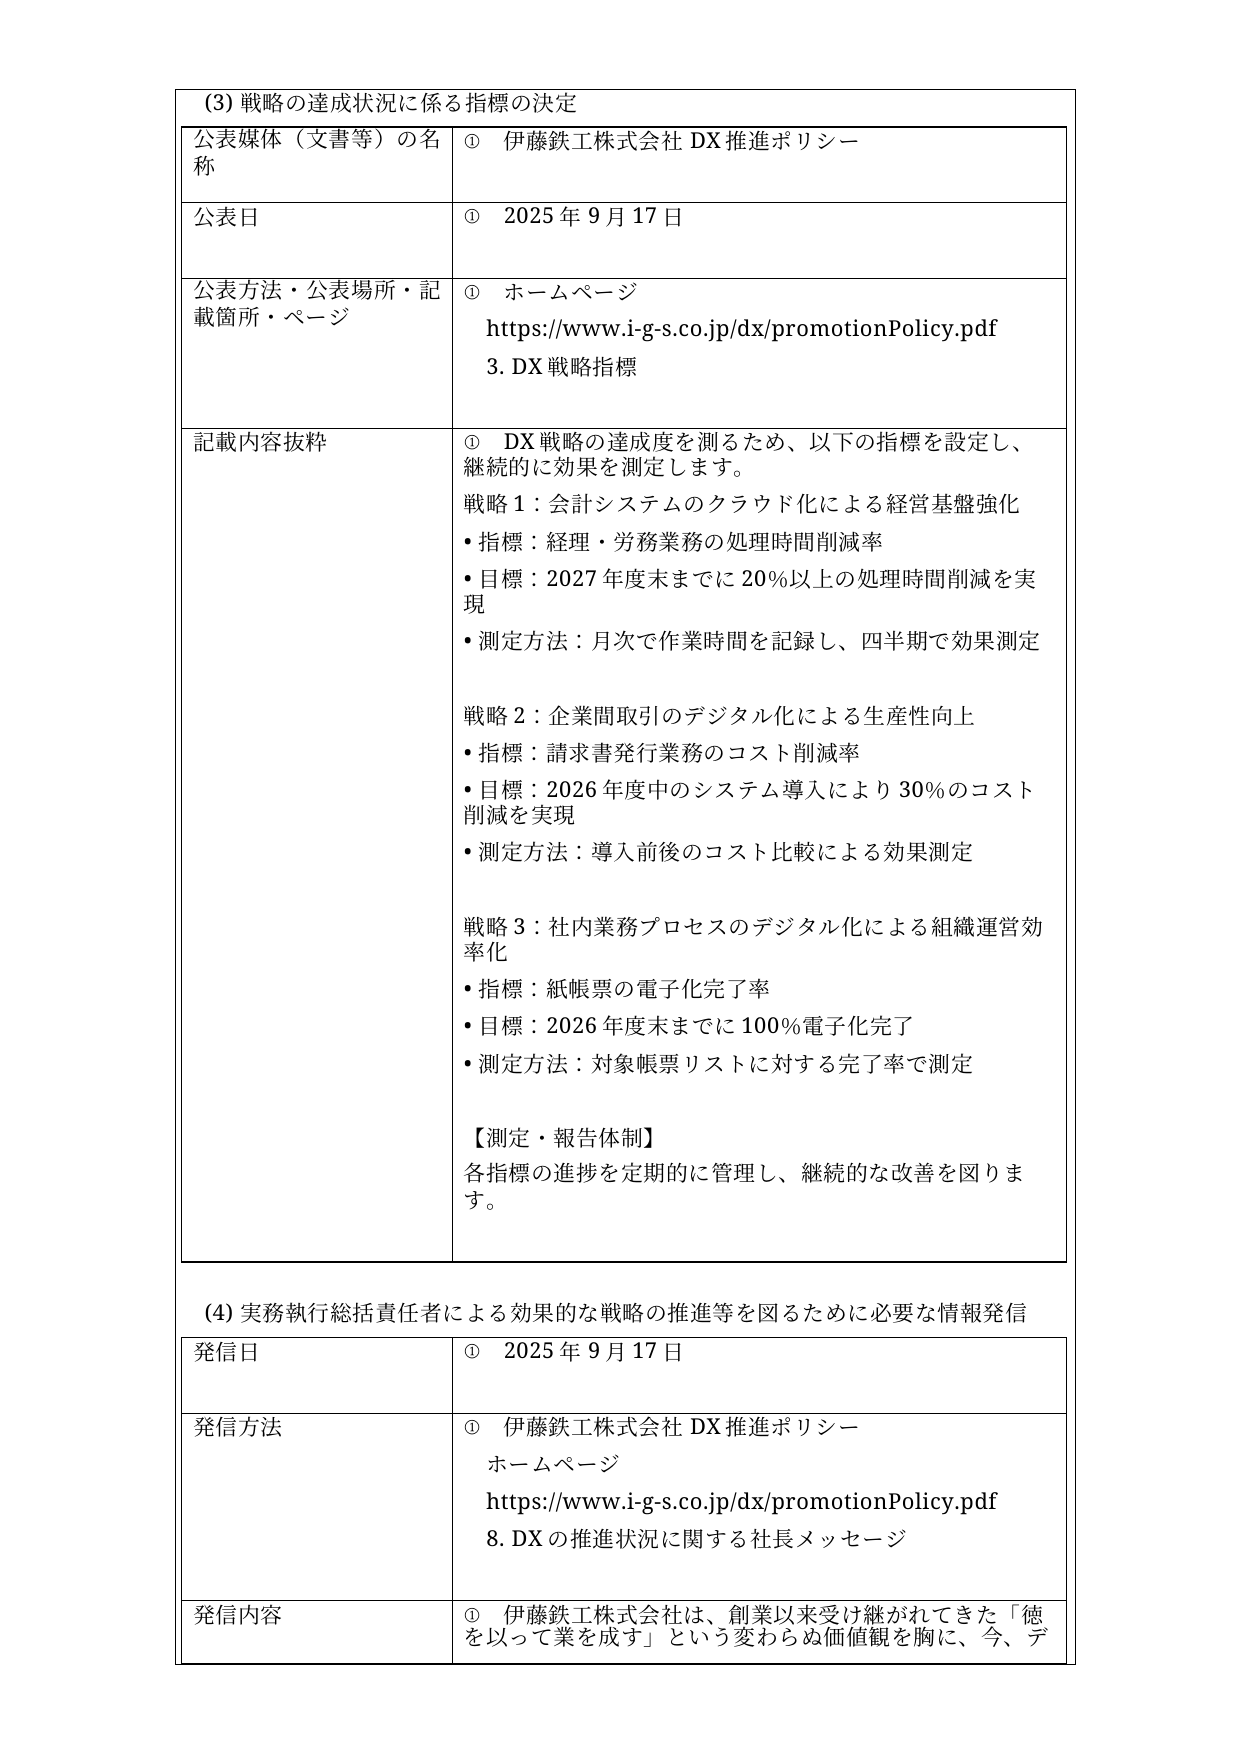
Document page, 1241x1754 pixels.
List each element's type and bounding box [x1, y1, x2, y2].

table_cell [176, 90, 1075, 1664]
